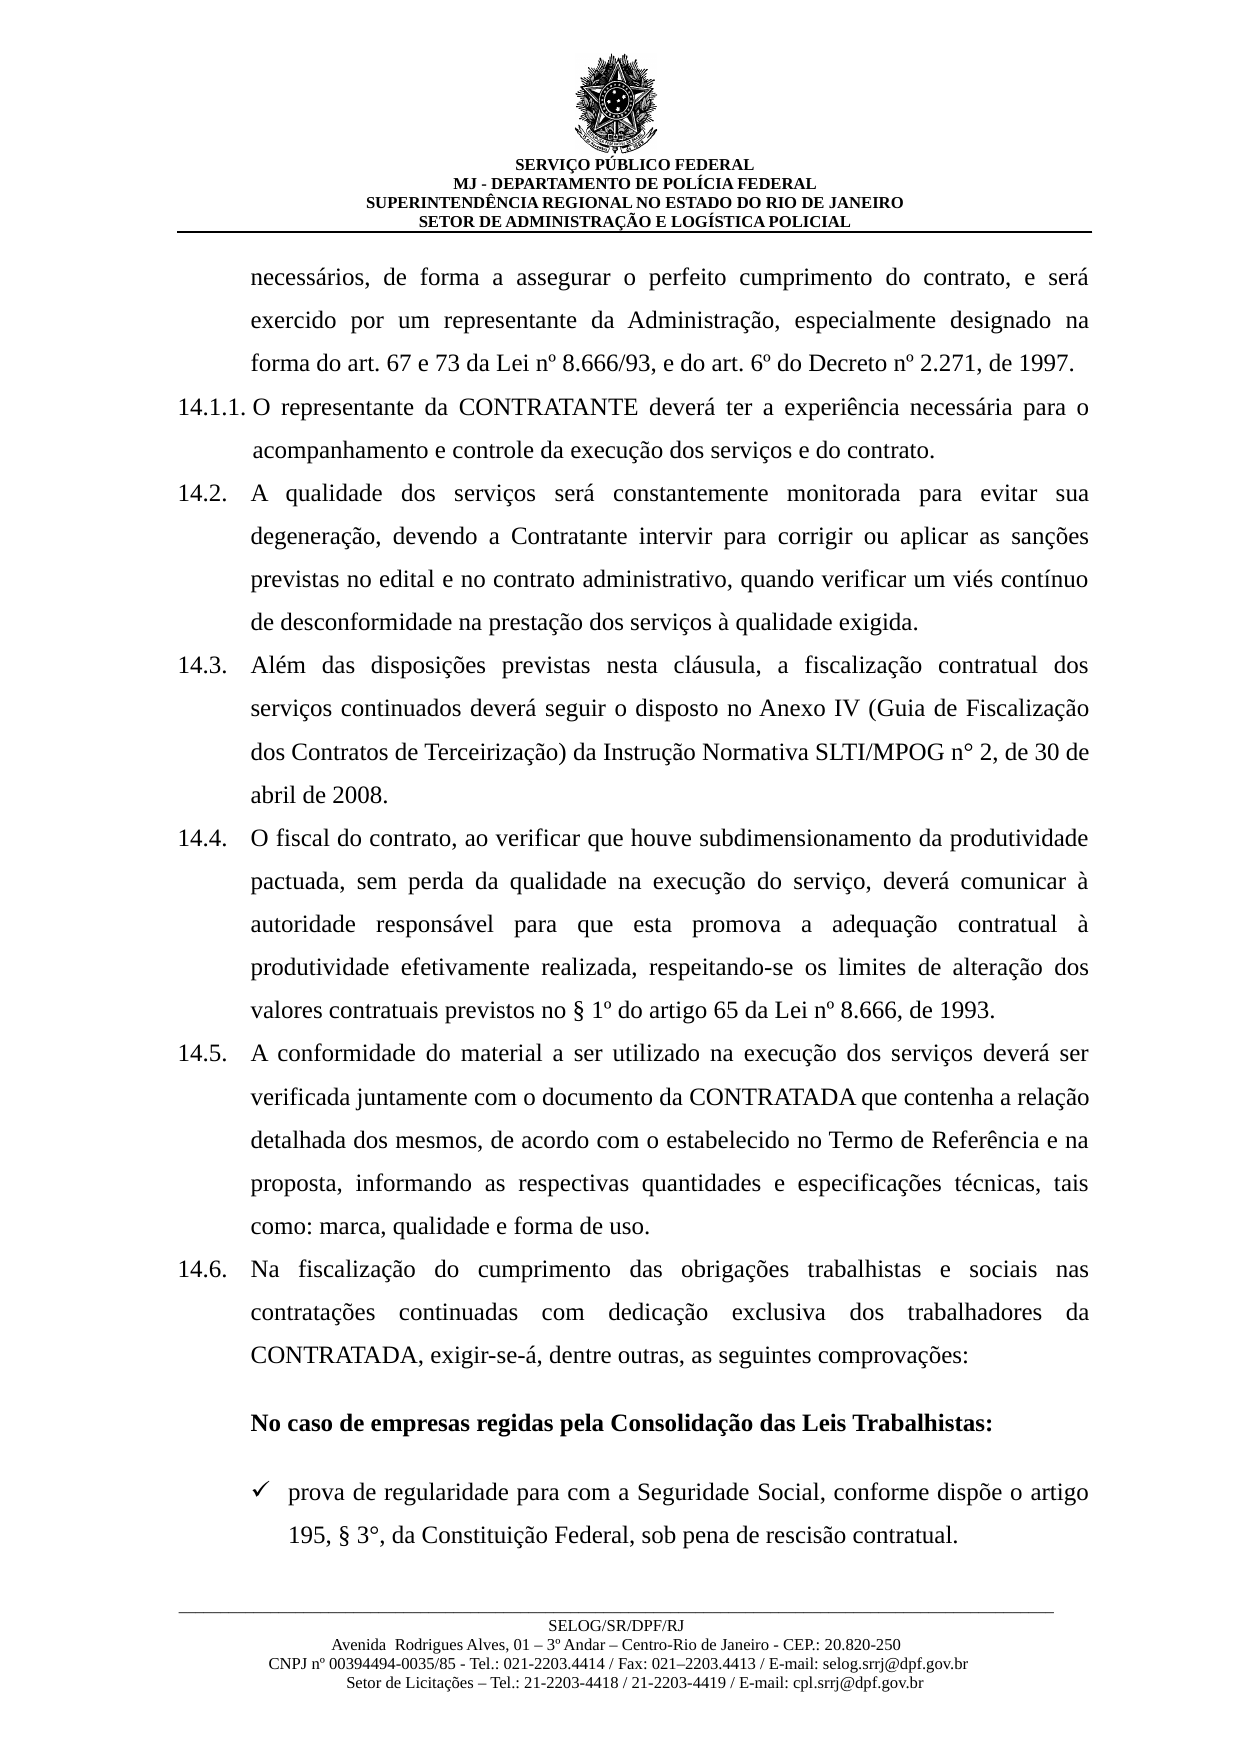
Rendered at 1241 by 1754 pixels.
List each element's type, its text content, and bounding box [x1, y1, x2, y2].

list O representante da CONTRATANTE deverá ter a experiência necessária para o acompanhamento e controle da execução dos serviços e do contrato. [177, 392, 1090, 463]
list A qualidade dos serviços será constantemente monitorada para evitar sua degeneração, devendo a Contratante intervir para corrigir ou aplicar as sanções previstas no edital e no contrato administrativo, quando verificar um viés contínuo de desconformidade na prestação dos serviços à qualidade exigida. [177, 478, 1090, 636]
list A conformidade do material a ser utilizado na execução dos serviços deverá ser verificada juntamente com o documento da CONTRATADA que contenha a relação detalhada dos mesmos, de acordo com o estabelecido no Termo de Referência e na proposta, informando as respectivas quantidades e especificações técnicas, tais como: marca, qualidade e forma de uso. [177, 1038, 1090, 1240]
list O fiscal do contrato, ao verificar que houve subdimensionamento da produtividade pactuada, sem perda da qualidade na execução do serviço, deverá comunicar à autoridade responsável para que esta promova a adequação contratual à produtividade efetivamente realizada, respeitando-se os limites de alteração dos valores contratuais previstos no § 1º do artigo 65 da Lei nº 8.666, de 1993. [177, 823, 1090, 1024]
list prova de regularidade para com a Seguridade Social, conforme dispõe o artigo 195, § 3°, da Constituição Federal, sob pena de rescisão contratual. [250, 1477, 1090, 1548]
text No caso de empresas regidas pela Consolidação das Leis Trabalhistas: [213, 1408, 1090, 1437]
list Além das disposições previstas nesta cláusula, a fiscalização contratual dos serviços continuados deverá seguir o disposto no Anexo IV (Guia de Fiscalização dos Contratos de Terceirização) da Instrução Normativa SLTI/MPOG n° 2, de 30 de abril de 2008. [177, 650, 1090, 808]
picture [574, 53, 658, 155]
list Na fiscalização do cumprimento das obrigações trabalhistas e sociais nas contratações continuadas com dedicação exclusiva dos trabalhadores da CONTRATADA, exigir-se-á, dentre outras, as seguintes comprovações: [177, 1254, 1090, 1369]
